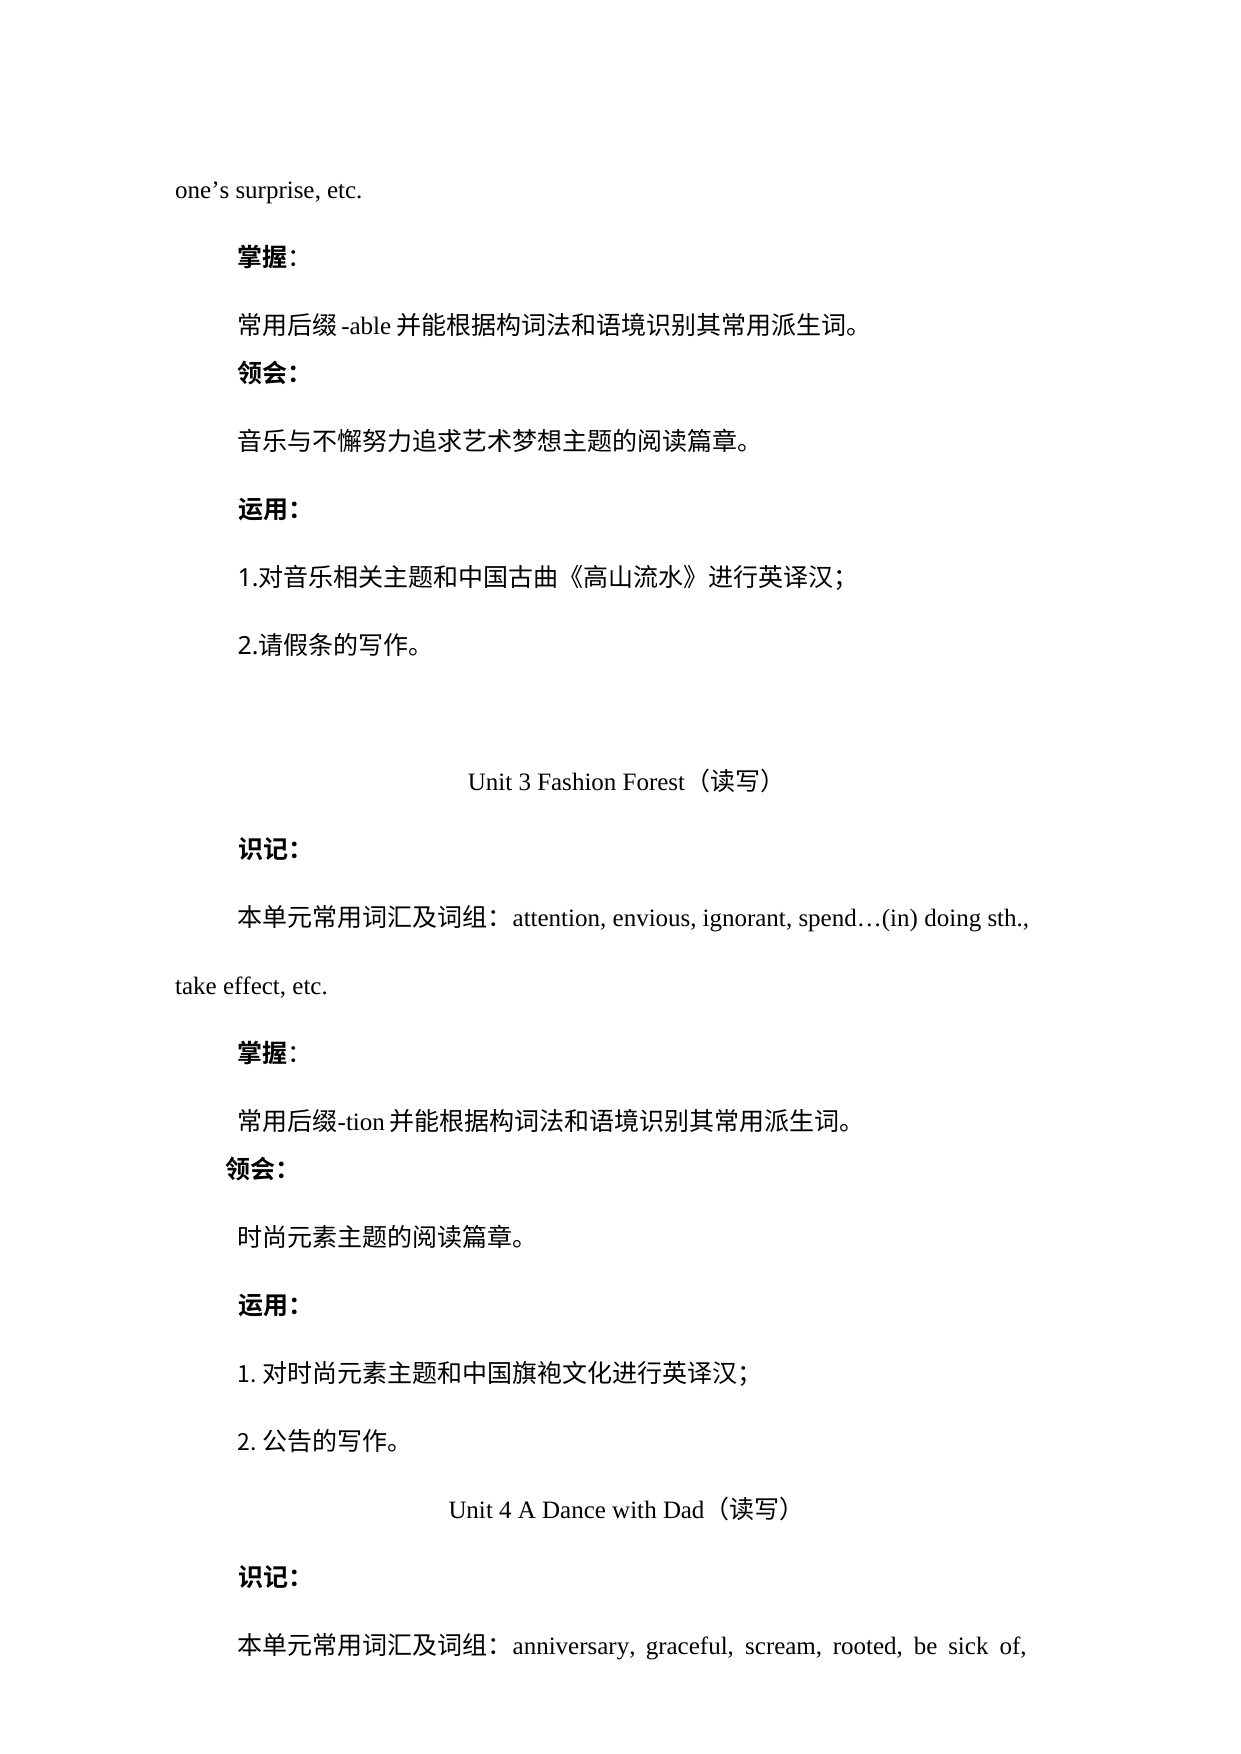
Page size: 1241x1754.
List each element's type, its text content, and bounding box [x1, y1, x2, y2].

list 音乐与不懈努力追求艺术梦想主题的阅读篇章。 [237, 412, 1076, 460]
list 领会： [175, 1140, 647, 1188]
list 对时尚元素主题和中国旗袍文化进行英译汉； [237, 1344, 1076, 1392]
list 本单元常用词汇及词组：attention, envious, ignorant, spend…(in) doing sth., [237, 888, 1053, 936]
list 本单元常用词汇及词组：anniversary, graceful, scream, rooted, be sick of, [237, 1616, 1053, 1664]
list one’s surprise, etc. [175, 160, 1053, 208]
list 常用后缀-tion并能根据构词法和语境识别其常用派生词。 [237, 1092, 1053, 1140]
list 2.请假条的写作。 [237, 616, 1076, 664]
list 时尚元素主题的阅读篇章。 [237, 1208, 1076, 1256]
list 领会： [237, 344, 656, 392]
text Unit 4 A Dance with Dad（读写） [194, 1480, 1058, 1528]
subtitle 运用： [238, 480, 1076, 528]
list 掌握： [237, 228, 1053, 276]
list 1.对音乐相关主题和中国古曲《高山流水》进行英译汉； [237, 548, 1076, 596]
list take effect, etc. [175, 956, 1053, 1004]
list 常用后缀 -able并能根据构词法和语境识别其常用派生词。 [237, 296, 1053, 344]
text Unit 3 Fashion Forest（读写） [194, 752, 1058, 800]
subtitle 识记： [238, 1548, 1076, 1596]
list 公告的写作。 [237, 1412, 1076, 1460]
subtitle 识记： [238, 820, 1076, 868]
list 掌握： [237, 1024, 1053, 1072]
subtitle 运用： [238, 1276, 1076, 1324]
